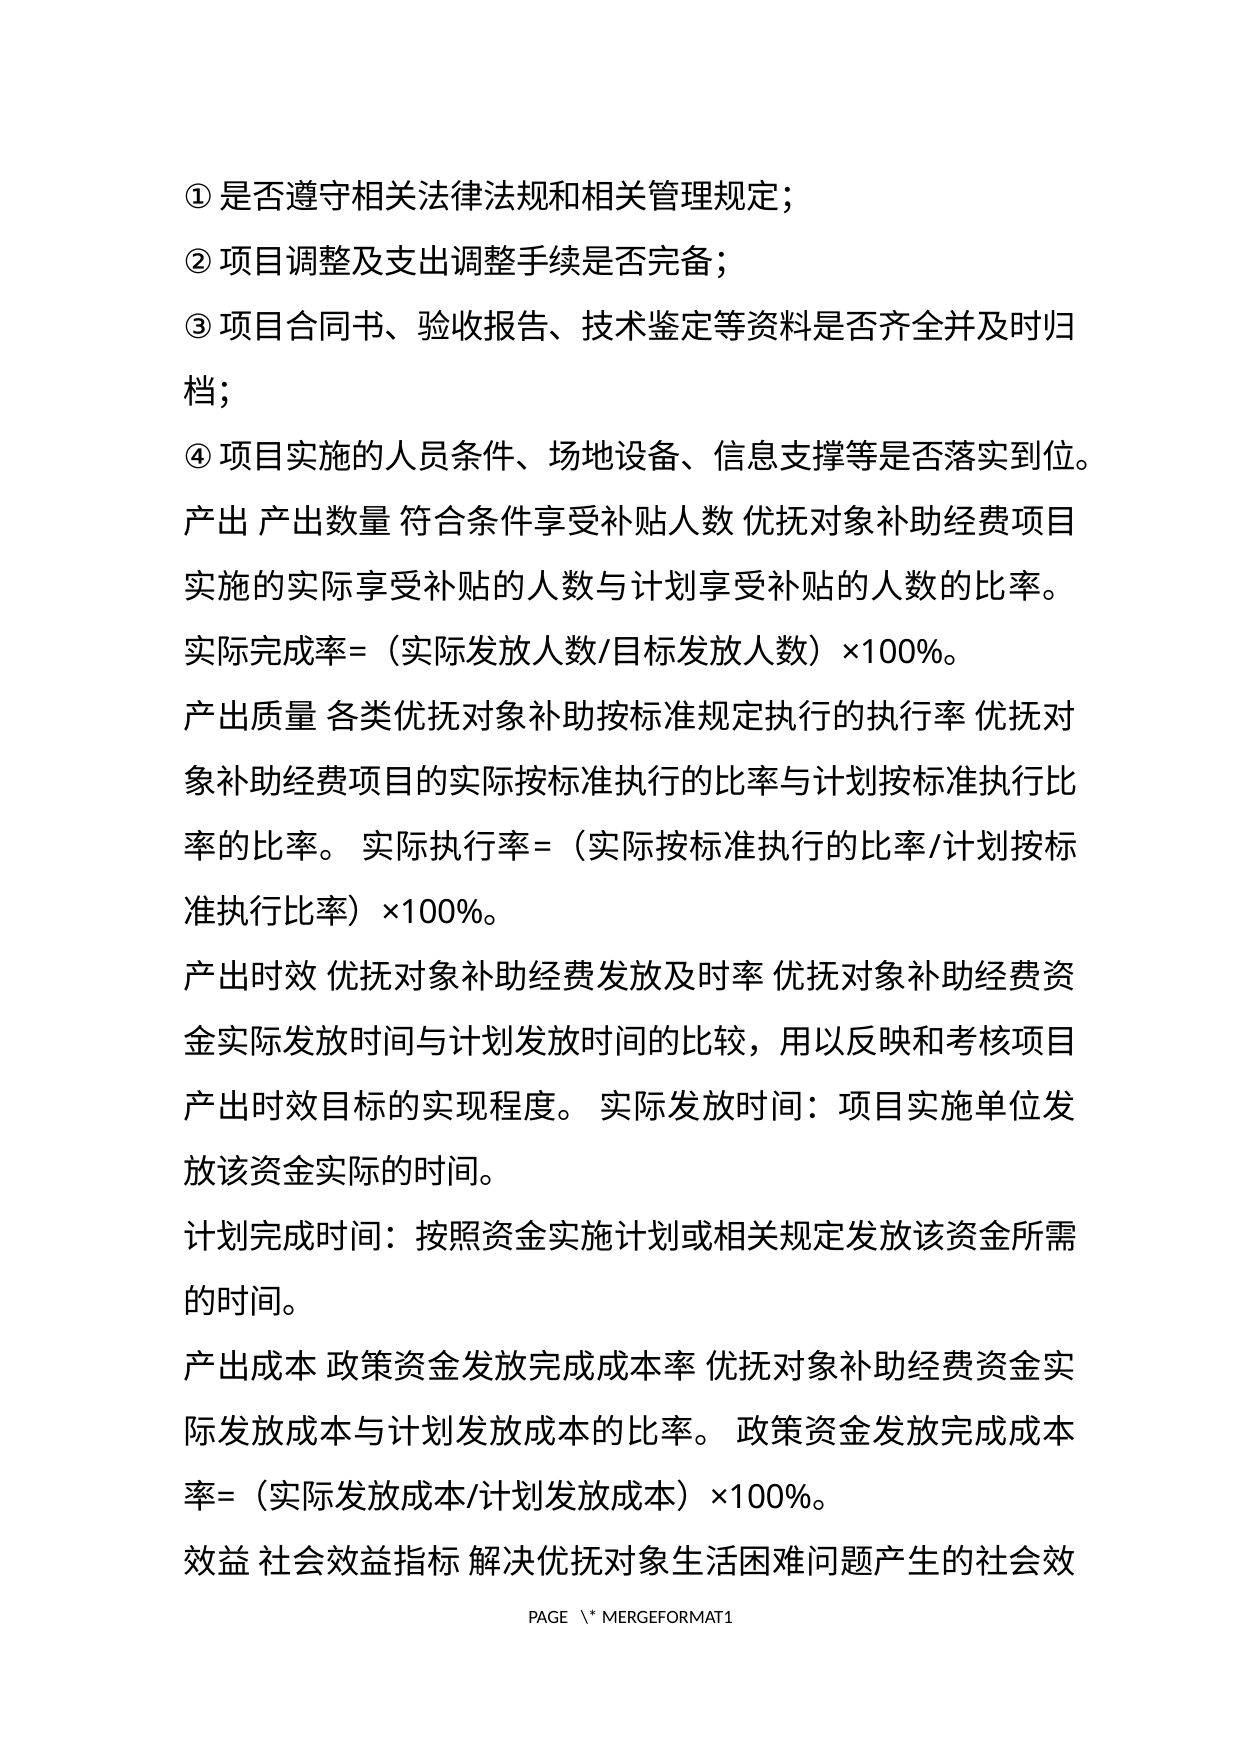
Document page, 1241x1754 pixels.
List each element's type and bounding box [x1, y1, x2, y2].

text [183, 162, 1078, 1592]
